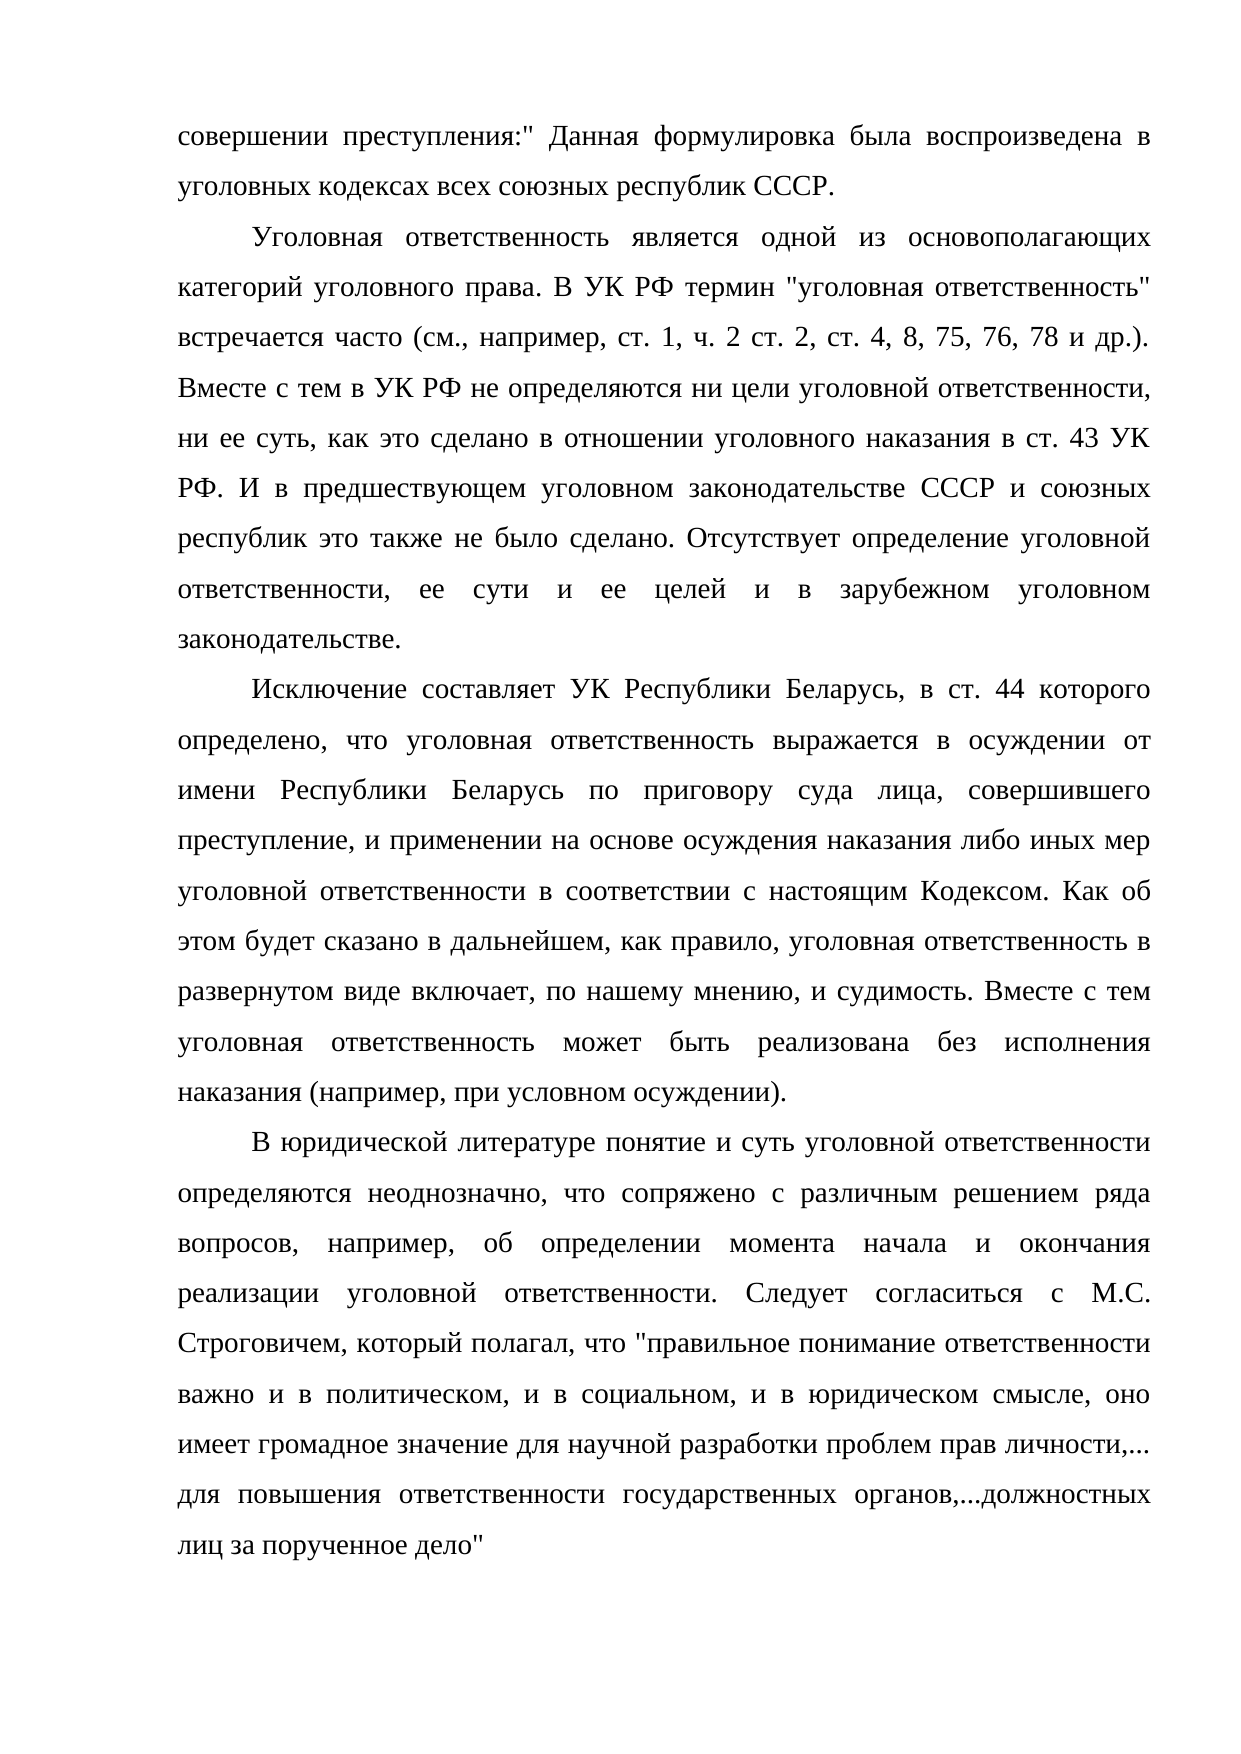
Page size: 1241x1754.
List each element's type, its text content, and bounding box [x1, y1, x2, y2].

text Исключение составляет УК Республики Беларусь, в ст. 44 которого определено, что уголовная ответственность выражается в осуждении от имени Республики Беларусь по приговору суда лица, совершившего преступление, и применении на основе осуждения наказания либо иных мер уголовной ответственности в соответствии с настоящим Кодексом. Как об этом будет сказано в дальнейшем, как правило, уголовная ответственность в развернутом виде включает, по нашему мнению, и судимость. Вместе с тем уголовная ответственность может быть реализована без исполнения наказания (например, при условном осуждении). [177, 672, 1152, 1108]
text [177, 118, 1152, 202]
text Уголовная ответственность является одной из основополагающих категорий уголовного права. В УК РФ термин "уголовная ответственность" встречается часто (см., например, ст. 1, ч. 2 ст. 2, ст. 4, 8, 75, 76, 78 и др.). Вместе с тем в УК РФ не определяются ни цели уголовной ответственности, ни ее суть, как это сделано в отношении уголовного наказания в ст. 43 УК РФ. И в предшествующем уголовном законодательстве СССР и союзных республик это также не было сделано. Отсутствует определение уголовной ответственности, ее сути и ее целей и в зарубежном уголовном законодательстве. [177, 219, 1152, 655]
text В юридической литературе понятие и суть уголовной ответственности определяются неоднозначно, что сопряжено с различным решением ряда вопросов, например, об определении момента начала и окончания реализации уголовной ответственности. Следует согласиться с М.С. Строговичем, который полагал, что "правильное понимание ответственности важно и в политическом, и в социальном, и в юридическом смысле, оно имеет громадное значение для научной разработки проблем прав личности,... для повышения ответственности государственных органов,...должностных лиц за порученное дело" [177, 1124, 1152, 1560]
